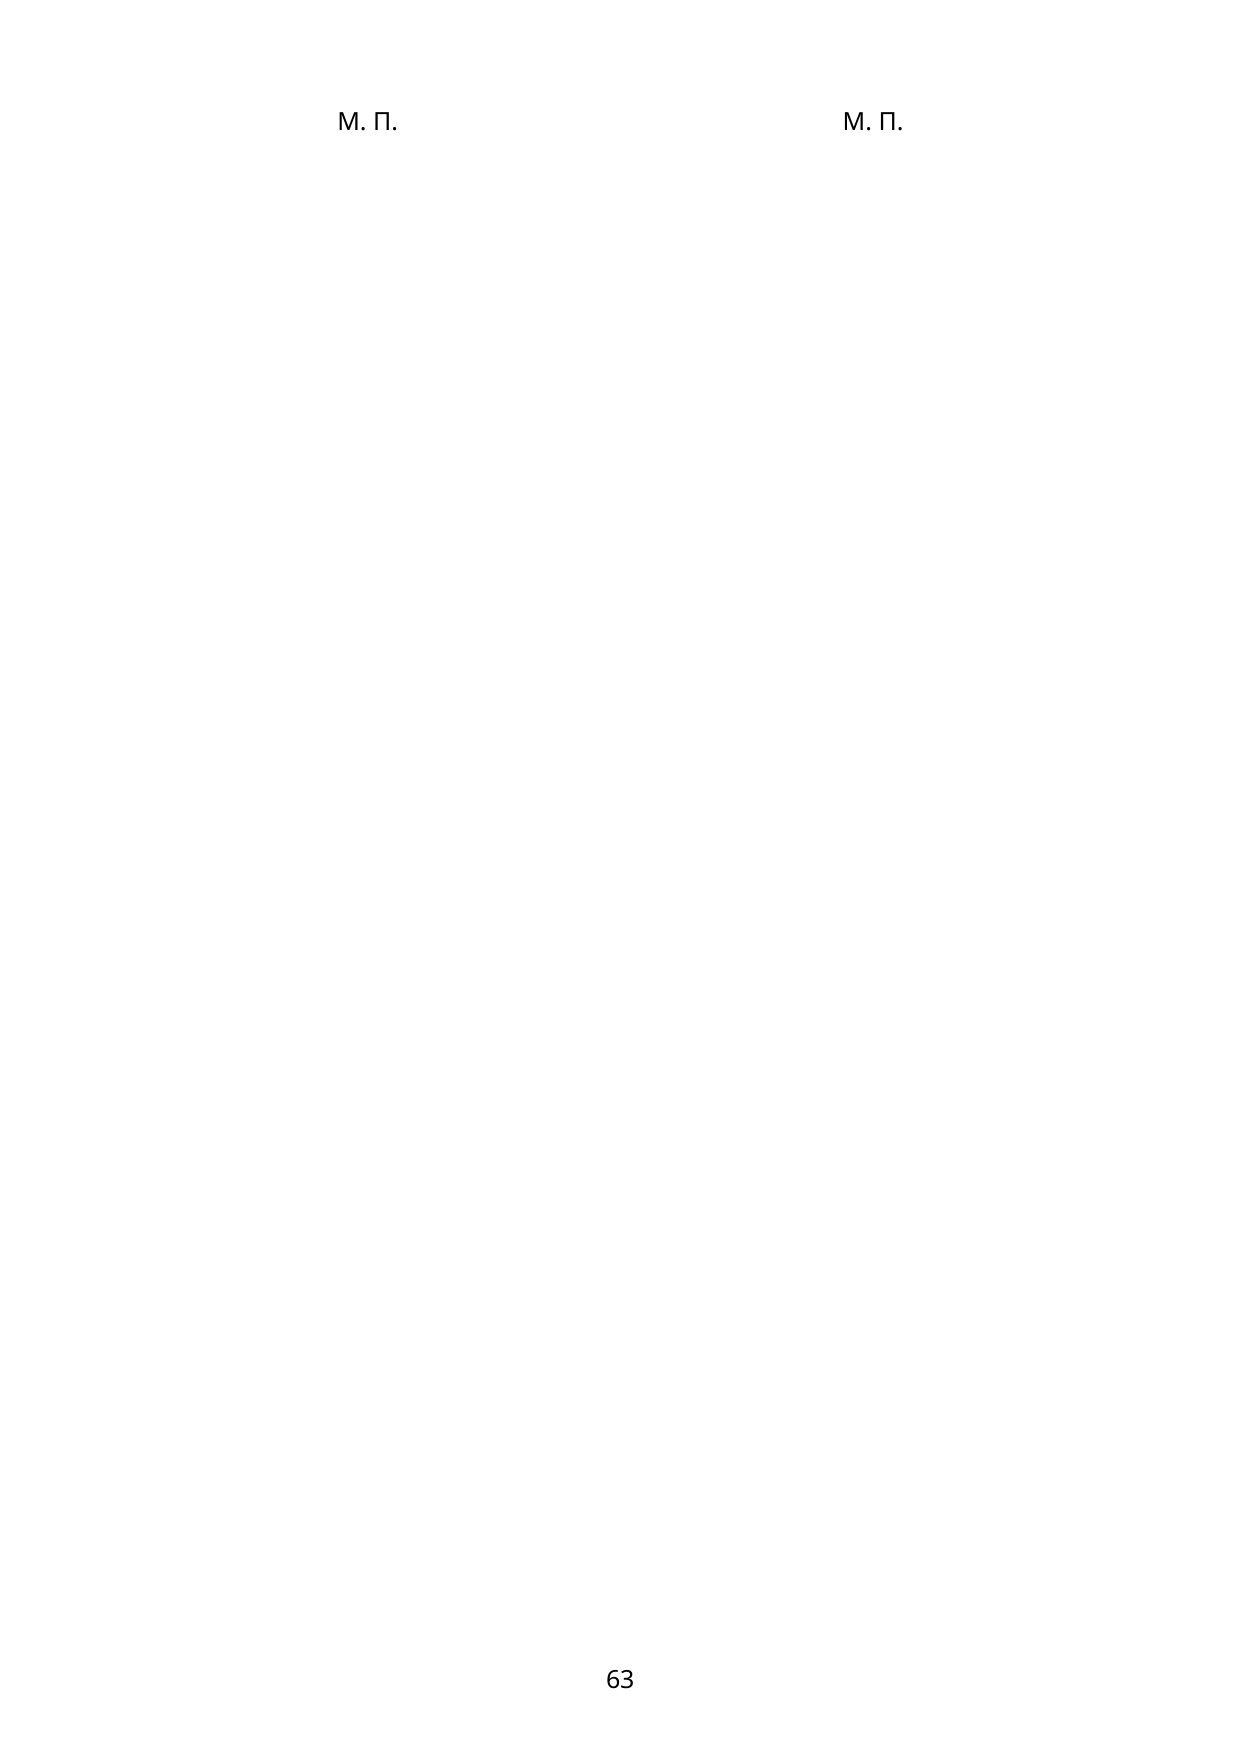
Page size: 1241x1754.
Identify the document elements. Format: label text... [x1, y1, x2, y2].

table_cell М. П. [620, 104, 1126, 137]
table_cell М. П. [115, 104, 620, 137]
